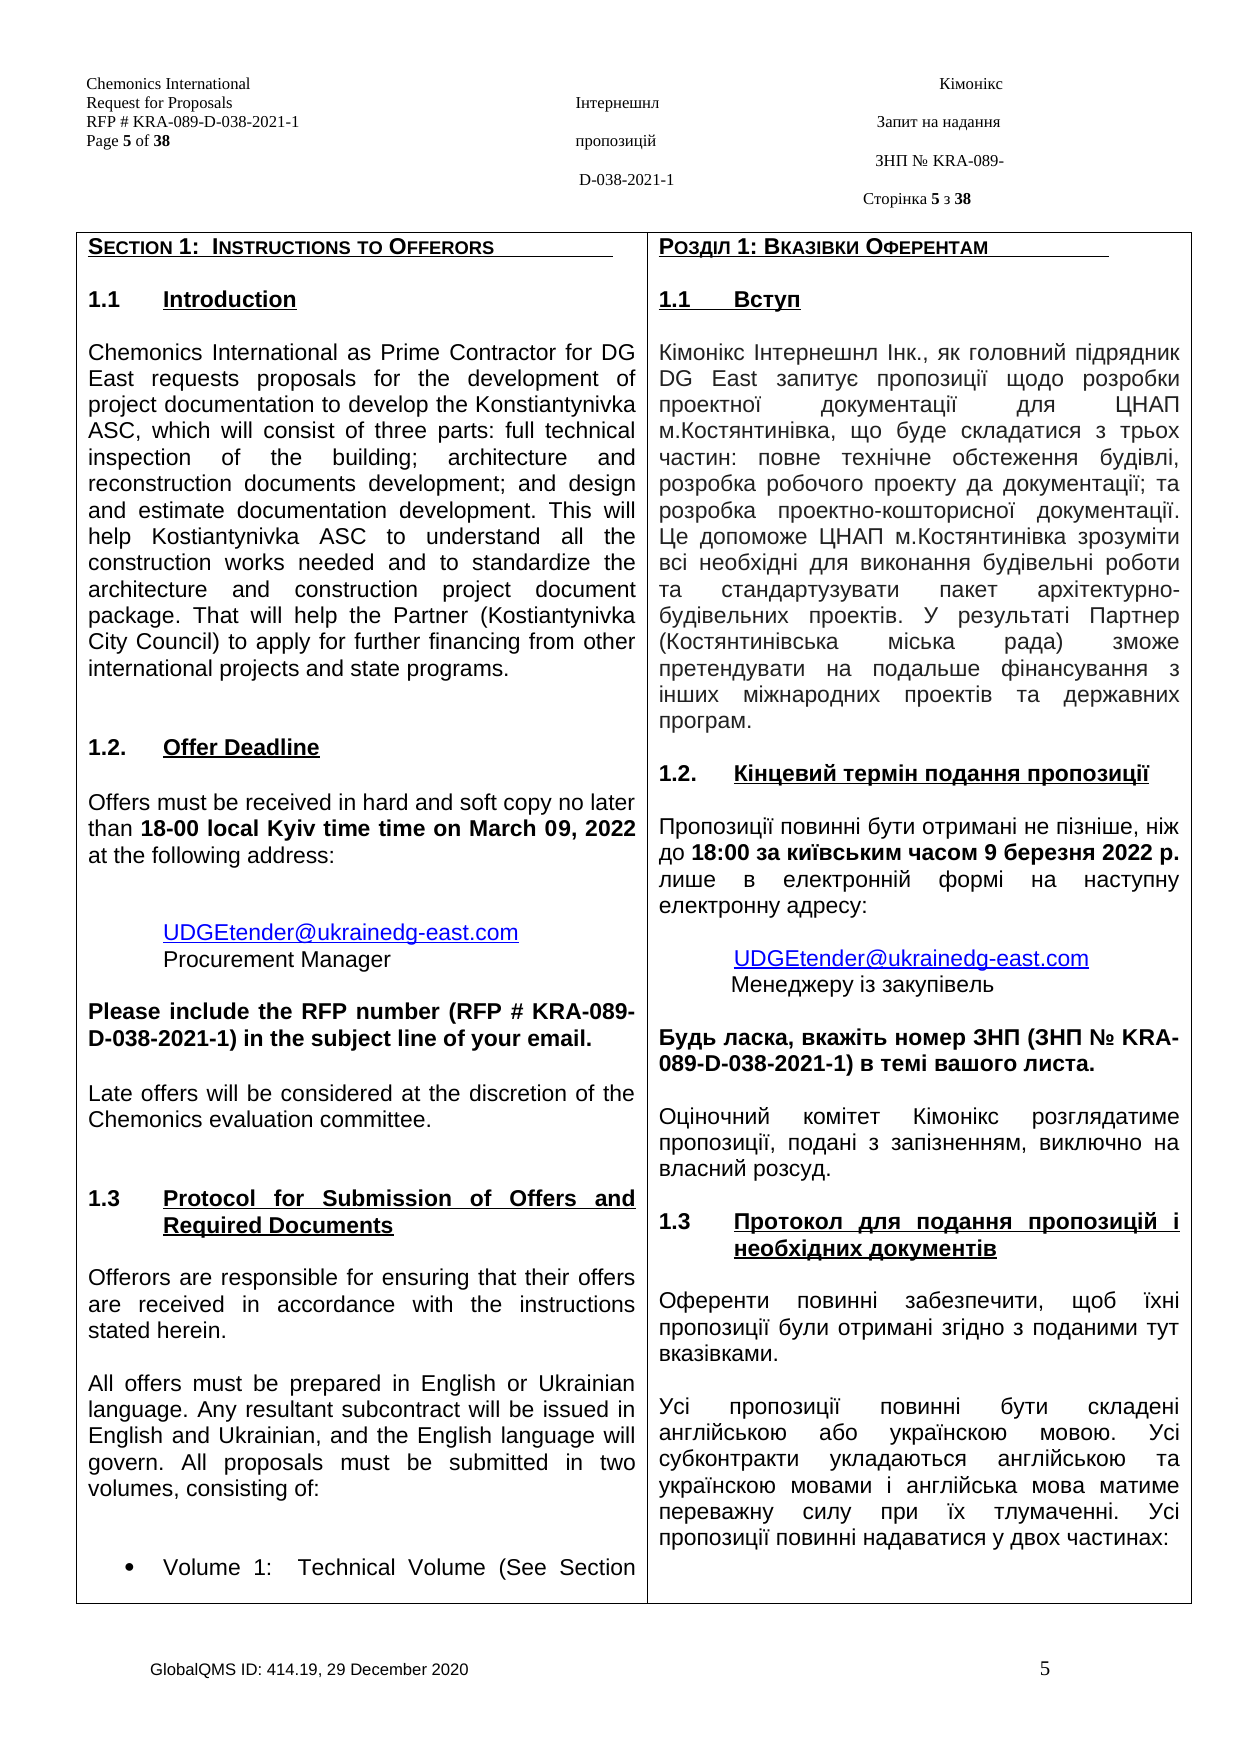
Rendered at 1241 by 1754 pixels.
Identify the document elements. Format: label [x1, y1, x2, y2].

table_cell [648, 233, 1191, 1603]
table_cell [77, 233, 647, 1603]
